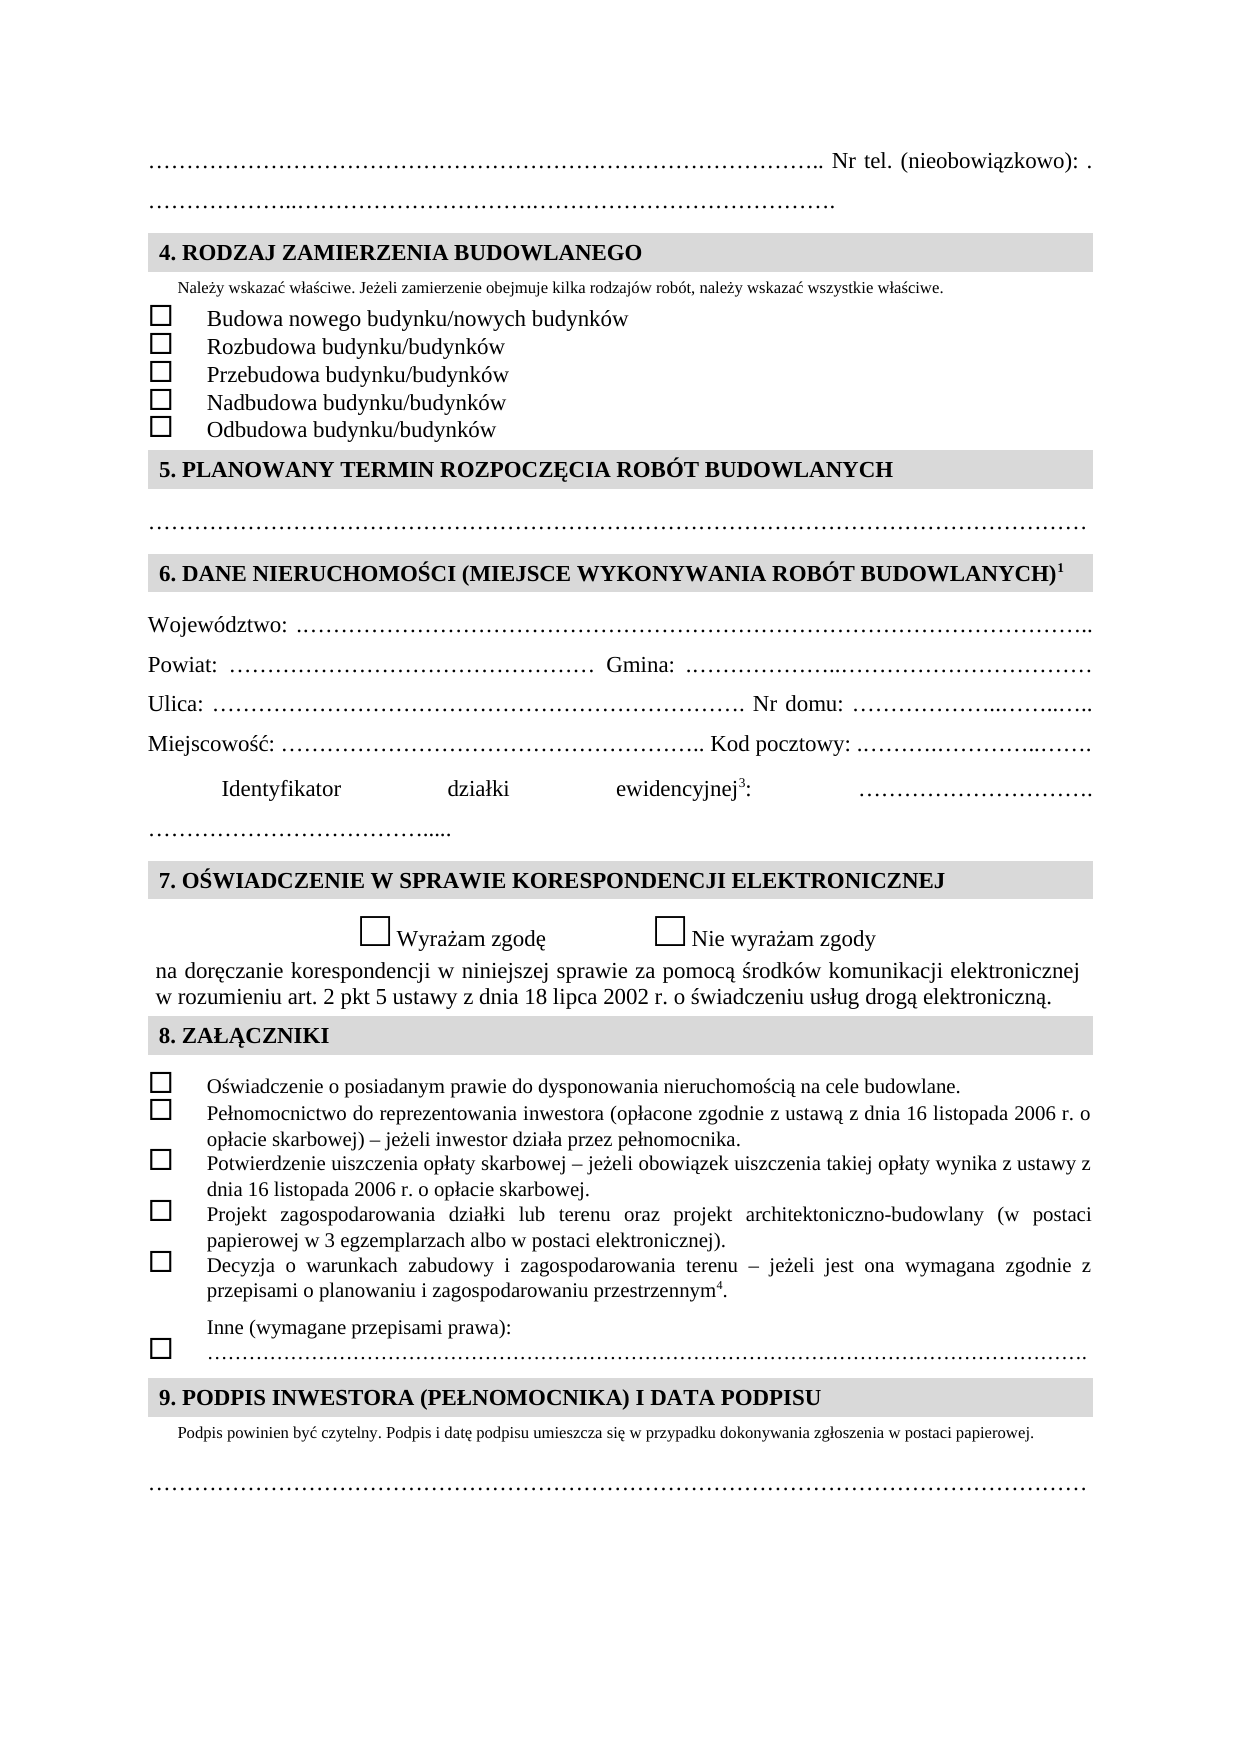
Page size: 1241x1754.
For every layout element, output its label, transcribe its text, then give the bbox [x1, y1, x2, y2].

list Projekt zagospodarowania działki lub terenu oraz projekt architektoniczno-budowlany (w postaci papierowej w 3 egzemplarzach albo w postaci elektronicznej). [148, 1201, 1093, 1252]
list Oświadczenie o posiadanym prawie do dysponowania nieruchomością na cele budowlane. [148, 1073, 1093, 1100]
text …………………………………………………………………………………………………………… [148, 1469, 1093, 1496]
list Przebudowa budynku/budynków [148, 361, 1093, 388]
list Potwierdzenie uiszczenia opłaty skarbowej – jeżeli obowiązek uiszczenia takiej opłaty wynika z ustawy z dnia 16 listopada 2006 r. o opłacie skarbowej. [148, 1151, 1093, 1201]
list Rozbudowa budynku/budynków [148, 333, 1093, 361]
list Nadbudowa budynku/budynków [148, 388, 1093, 416]
table_header 9. PODPIS INWESTORA (PEŁNOMOCNIKA) I DATA PODPISU [148, 1378, 1093, 1417]
text Podpis powinien być czytelny. Podpis i datę podpisu umieszcza się w przypadku dokonywania zgłoszenia w postaci papierowej. [177, 1423, 1093, 1442]
list ………………………………………………………………………………………………………………. [148, 1339, 1093, 1366]
list Budowa nowego budynku/nowych budynków [148, 305, 1093, 333]
text Województwo: .………………………………………………………………………………………….. Powiat: ………………………………………… Gmina: .………………..…………………………… Ulica: ……………………………………………………………. Nr domu: ………………..……..….. Miejscowość: ……………………………………………….. Kod pocztowy: .……….…………..……. [148, 611, 1093, 756]
table_cell 8. ZAŁĄCZNIKI [148, 1016, 1093, 1055]
table_cell □ Wyrażam zgodę □ Nie wyrażam zgody na doręczanie korespondencji w niniejszej sprawie za pomocą środków komunikacji elektronicznej w rozumieniu art. 2 pkt 5 ustawy z dnia 18 lipca 2002 r. o świadczeniu usług drogą elektroniczną. [144, 899, 1093, 1016]
text …………………………………………………………………………………………………………… [148, 508, 1093, 534]
list Decyzja o warunkach zabudowy i zagospodarowania terenu – jeżeli jest ona wymagana zgodnie z przepisami o planowaniu i zagospodarowaniu przestrzennym. [148, 1252, 1093, 1302]
text Inne (wymagane przepisami prawa): [207, 1315, 1093, 1339]
table_header 6. DANE NIERUCHOMOŚCI (MIEJSCE WYKONYWANIA ROBÓT BUDOWLANYCH)1 [148, 554, 1093, 592]
list Odbudowa budynku/budynków [148, 416, 1093, 444]
table_header 4. RODZAJ ZAMIERZENIA BUDOWLANEGO [148, 233, 1093, 272]
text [148, 148, 1093, 213]
table_header 7. OŚWIADCZENIE W SPRAWIE KORESPONDENCJI ELEKTRONICZNEJ [148, 861, 1093, 899]
text Identyfikator działki ewidencyjnej: ………………………….………………………………..... [148, 775, 1093, 841]
table_header 5. PLANOWANY TERMIN ROZPOCZĘCIA ROBÓT BUDOWLANYCH [148, 450, 1093, 489]
list Pełnomocnictwo do reprezentowania inwestora (opłacone zgodnie z ustawą z dnia 16 listopada 2006 r. o opłacie skarbowej) – jeżeli inwestor działa przez pełnomocnika. [148, 1100, 1093, 1151]
text Należy wskazać właściwe. Jeżeli zamierzenie obejmuje kilka rodzajów robót, należy wskazać wszystkie właściwe. [177, 278, 1093, 297]
